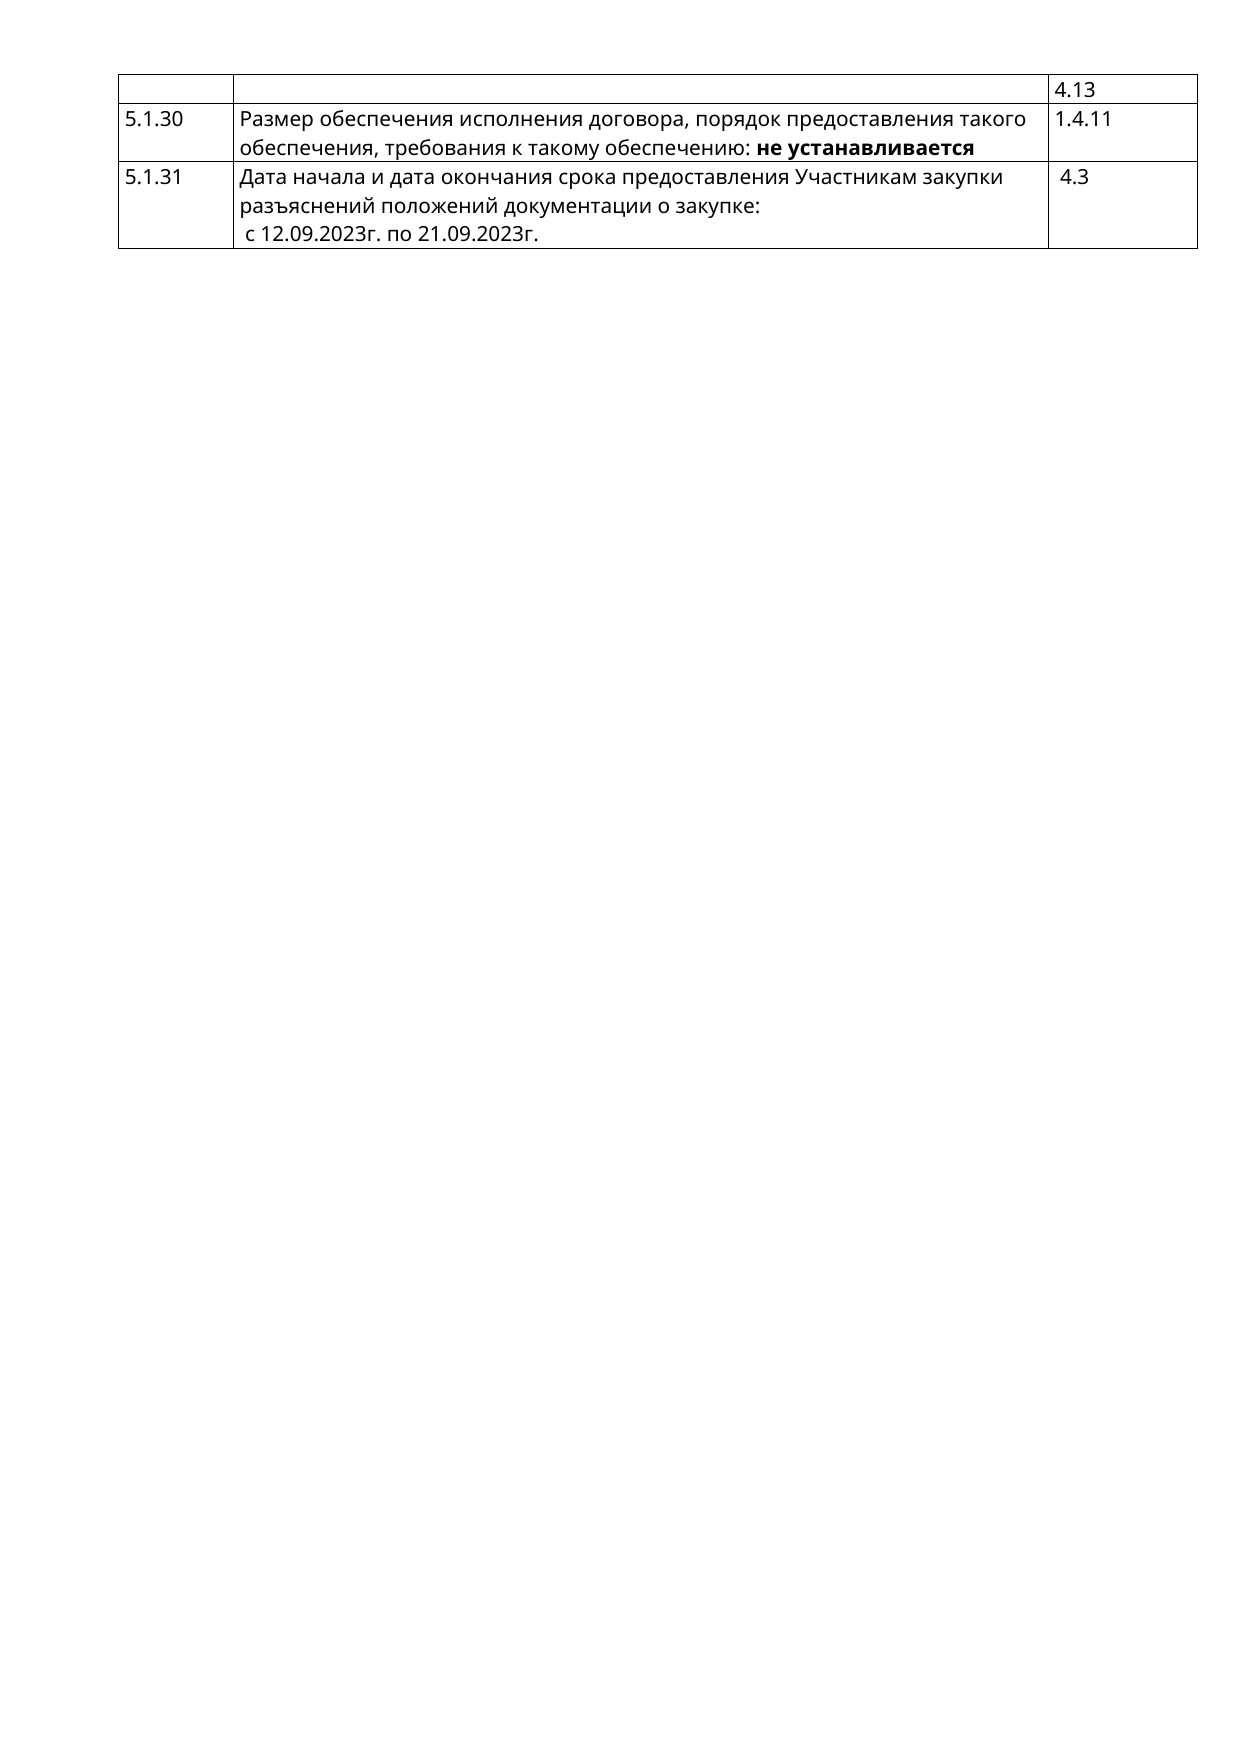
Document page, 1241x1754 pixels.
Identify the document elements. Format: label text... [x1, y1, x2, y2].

table_cell Дата начала и дата окончания срока предоставления Участникам закупки разъяснений положений документации о закупке: с 12.09.2023г. по 21.09.2023г. [234, 162, 1048, 248]
table_cell [119, 162, 233, 248]
table_cell [119, 75, 233, 103]
table_cell 1.4.11 [1049, 104, 1197, 161]
table_cell [119, 104, 233, 161]
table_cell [234, 75, 1048, 103]
table_cell Размер обеспечения исполнения договора, порядок предоставления такого обеспечения, требования к такому обеспечению: не устанавливается [234, 104, 1048, 161]
table_cell 4.3 [1049, 162, 1197, 248]
table_cell 1.4.11 4.13 [1049, 75, 1197, 103]
